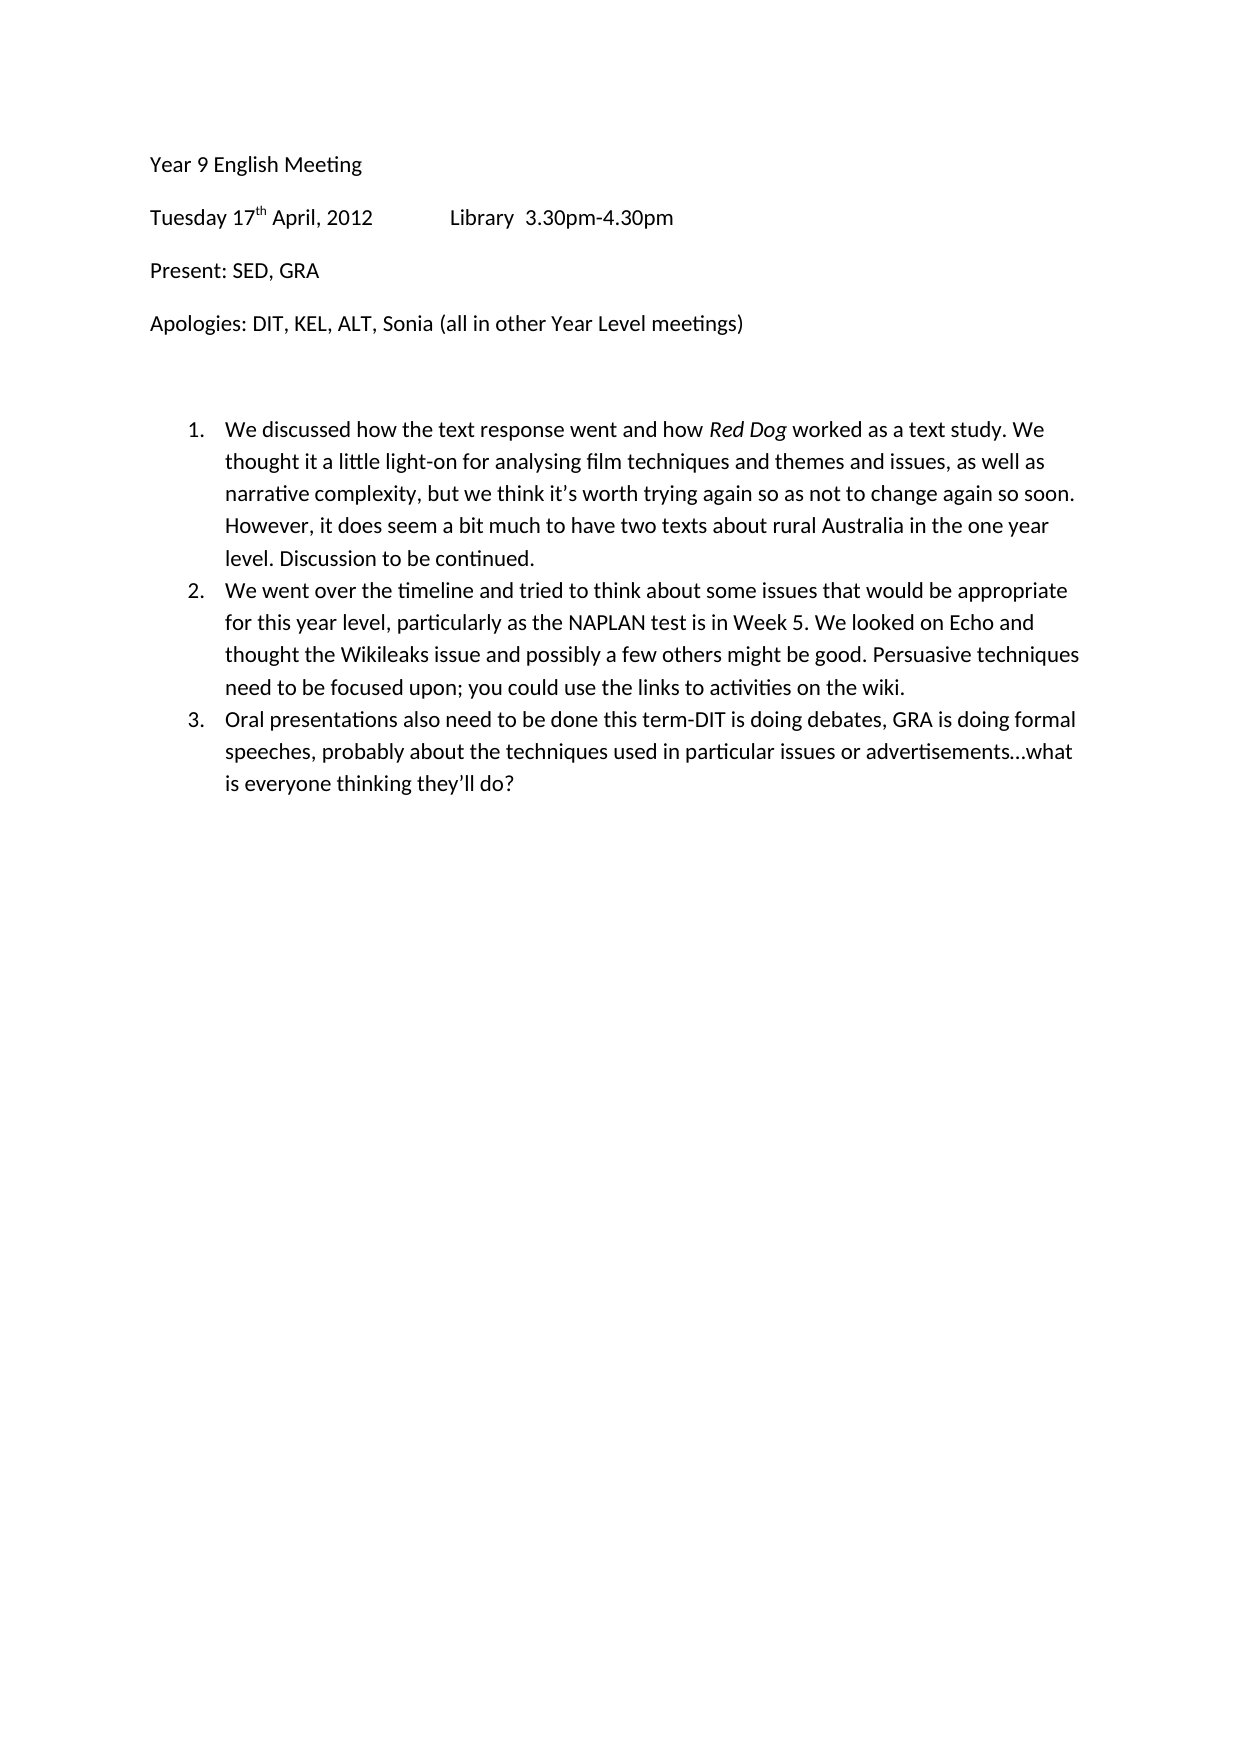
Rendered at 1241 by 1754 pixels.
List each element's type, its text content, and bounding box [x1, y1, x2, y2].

text Tuesday 17th April, 2012 Library 3.30pm-4.30pm [150, 203, 1090, 231]
list We went over the timeline and tried to think about some issues that would be appropriate for this year level, particularly as the NAPLAN test is in Week 5. We looked on Echo and thought the Wikileaks issue and possibly a few others might be good. Persuasive techniques need to be focused upon; you could use the links to activities on the wiki. [187, 576, 1090, 701]
list Oral presentations also need to be done this term-DIT is doing debates, GRA is doing formal speeches, probably about the techniques used in particular issues or advertisements…what is everyone thinking they’ll do? [187, 705, 1090, 797]
text Apologies: DIT, KEL, ALT, Sonia (all in other Year Level meetings) [150, 309, 1090, 337]
text Year 9 English Meeting [150, 150, 1090, 178]
list We discussed how the text response went and how Red Dog worked as a text study. We thought it a little light-on for analysing film techniques and themes and issues, as well as narrative complexity, but we think it’s worth trying again so as not to change again so soon. However, it does seem a bit much to have two texts about rural Australia in the one year level. Discussion to be continued. [187, 415, 1090, 572]
text Present: SED, GRA [150, 256, 1090, 284]
